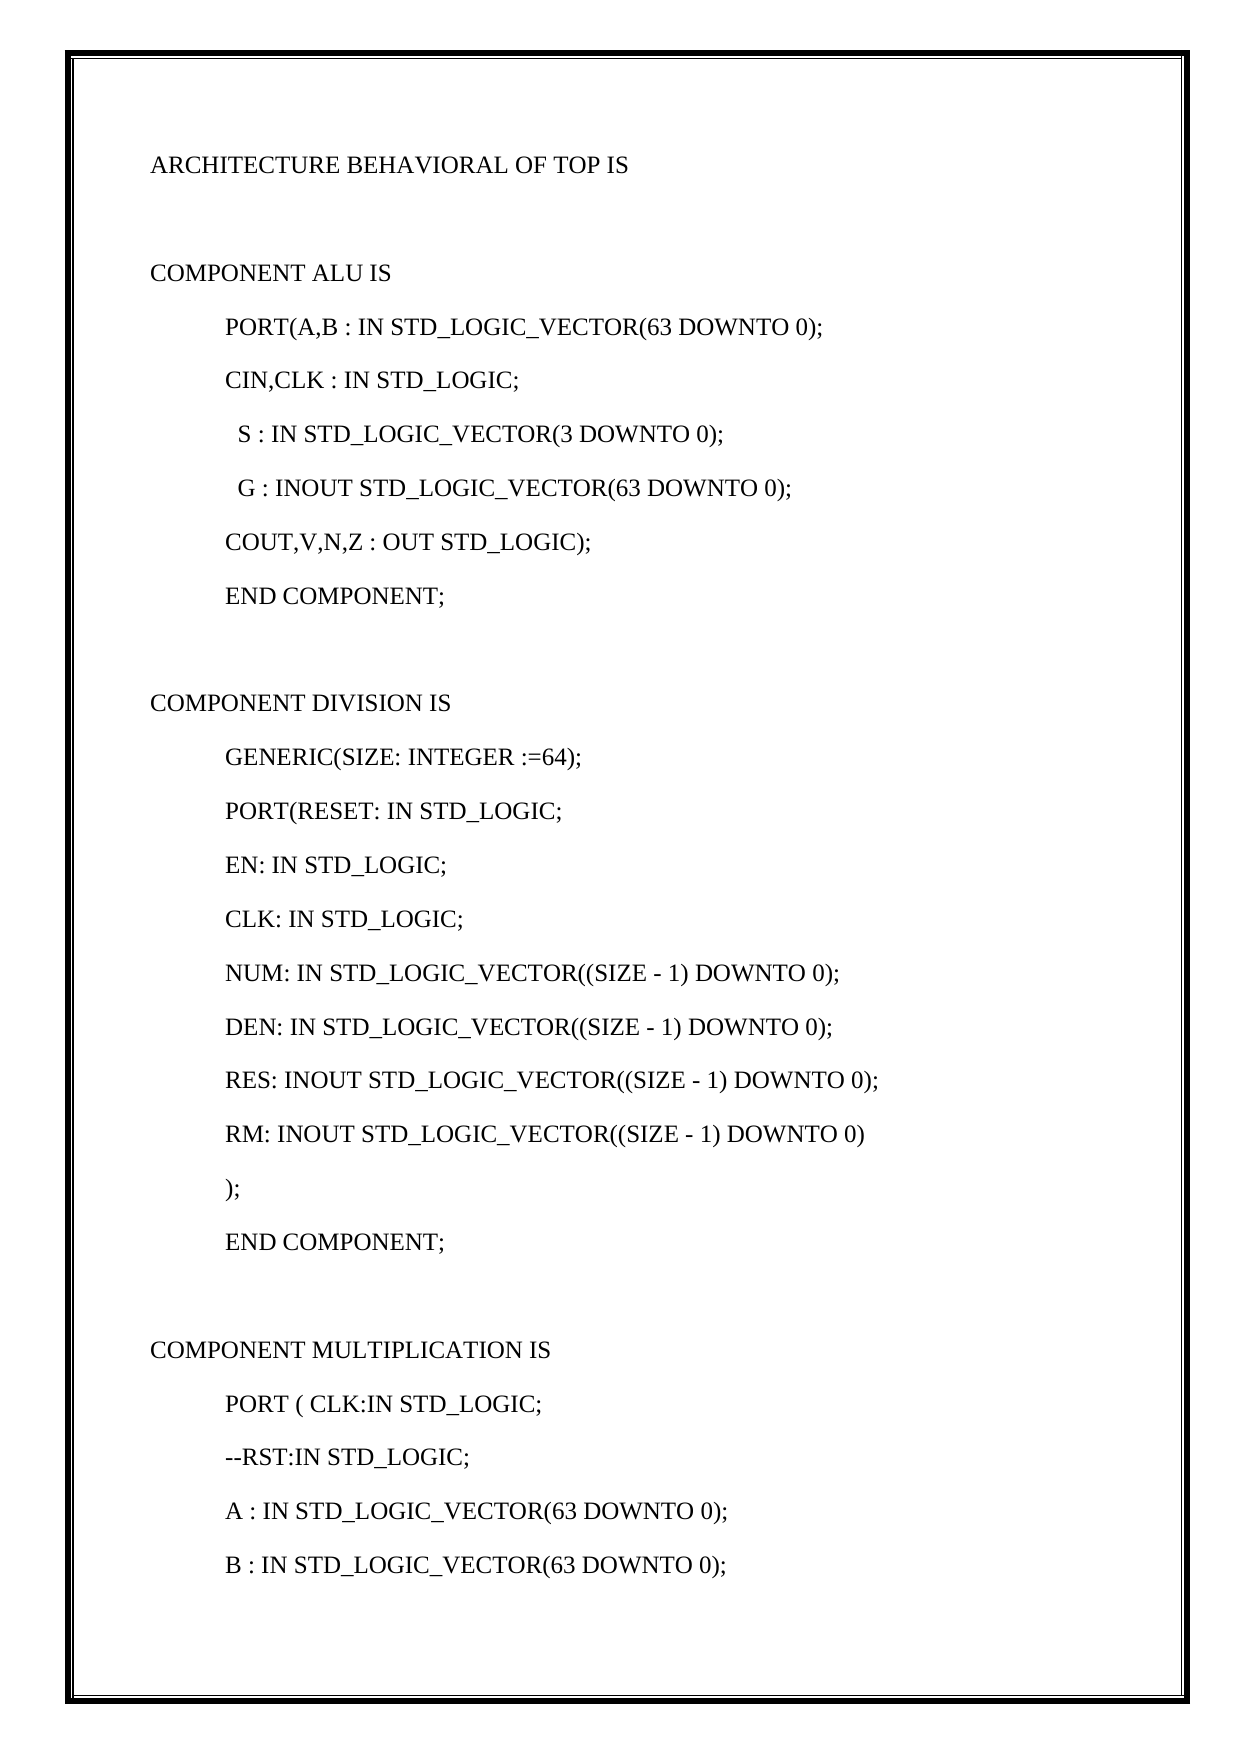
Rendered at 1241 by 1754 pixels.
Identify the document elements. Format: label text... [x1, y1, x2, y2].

text CIN,CLK : IN STD_LOGIC; [225, 365, 1090, 394]
text END COMPONENT; [225, 581, 1090, 609]
text END COMPONENT; [225, 1227, 1090, 1256]
text ARCHITECTURE BEHAVIORAL OF TOP IS [150, 150, 1090, 179]
text G : INOUT STD_LOGIC_VECTOR(63 DOWNTO 0); [225, 473, 1090, 502]
text S : IN STD_LOGIC_VECTOR(3 DOWNTO 0); [225, 419, 1090, 448]
text B : IN STD_LOGIC_VECTOR(63 DOWNTO 0); [225, 1550, 1090, 1579]
text ); [225, 1173, 1090, 1202]
text --RST:IN STD_LOGIC; [225, 1442, 1090, 1471]
text COMPONENT DIVISION IS [150, 688, 1090, 717]
text DEN: IN STD_LOGIC_VECTOR((SIZE - 1) DOWNTO 0); [225, 1012, 1090, 1040]
text RM: INOUT STD_LOGIC_VECTOR((SIZE - 1) DOWNTO 0) [225, 1119, 1090, 1148]
text PORT(A,B : IN STD_LOGIC_VECTOR(63 DOWNTO 0); [225, 312, 1090, 340]
text RES: INOUT STD_LOGIC_VECTOR((SIZE - 1) DOWNTO 0); [225, 1066, 1090, 1094]
text PORT ( CLK:IN STD_LOGIC; [225, 1389, 1090, 1417]
text COMPONENT ALU IS [150, 258, 1090, 286]
text PORT(RESET: IN STD_LOGIC; [225, 796, 1090, 825]
text EN: IN STD_LOGIC; [225, 850, 1090, 879]
text GENERIC(SIZE: INTEGER :=64); [225, 742, 1090, 771]
text COMPONENT MULTIPLICATION IS [150, 1335, 1090, 1363]
text COUT,V,N,Z : OUT STD_LOGIC); [225, 527, 1090, 556]
text NUM: IN STD_LOGIC_VECTOR((SIZE - 1) DOWNTO 0); [225, 958, 1090, 987]
text CLK: IN STD_LOGIC; [225, 904, 1090, 933]
text A : IN STD_LOGIC_VECTOR(63 DOWNTO 0); [225, 1496, 1090, 1525]
